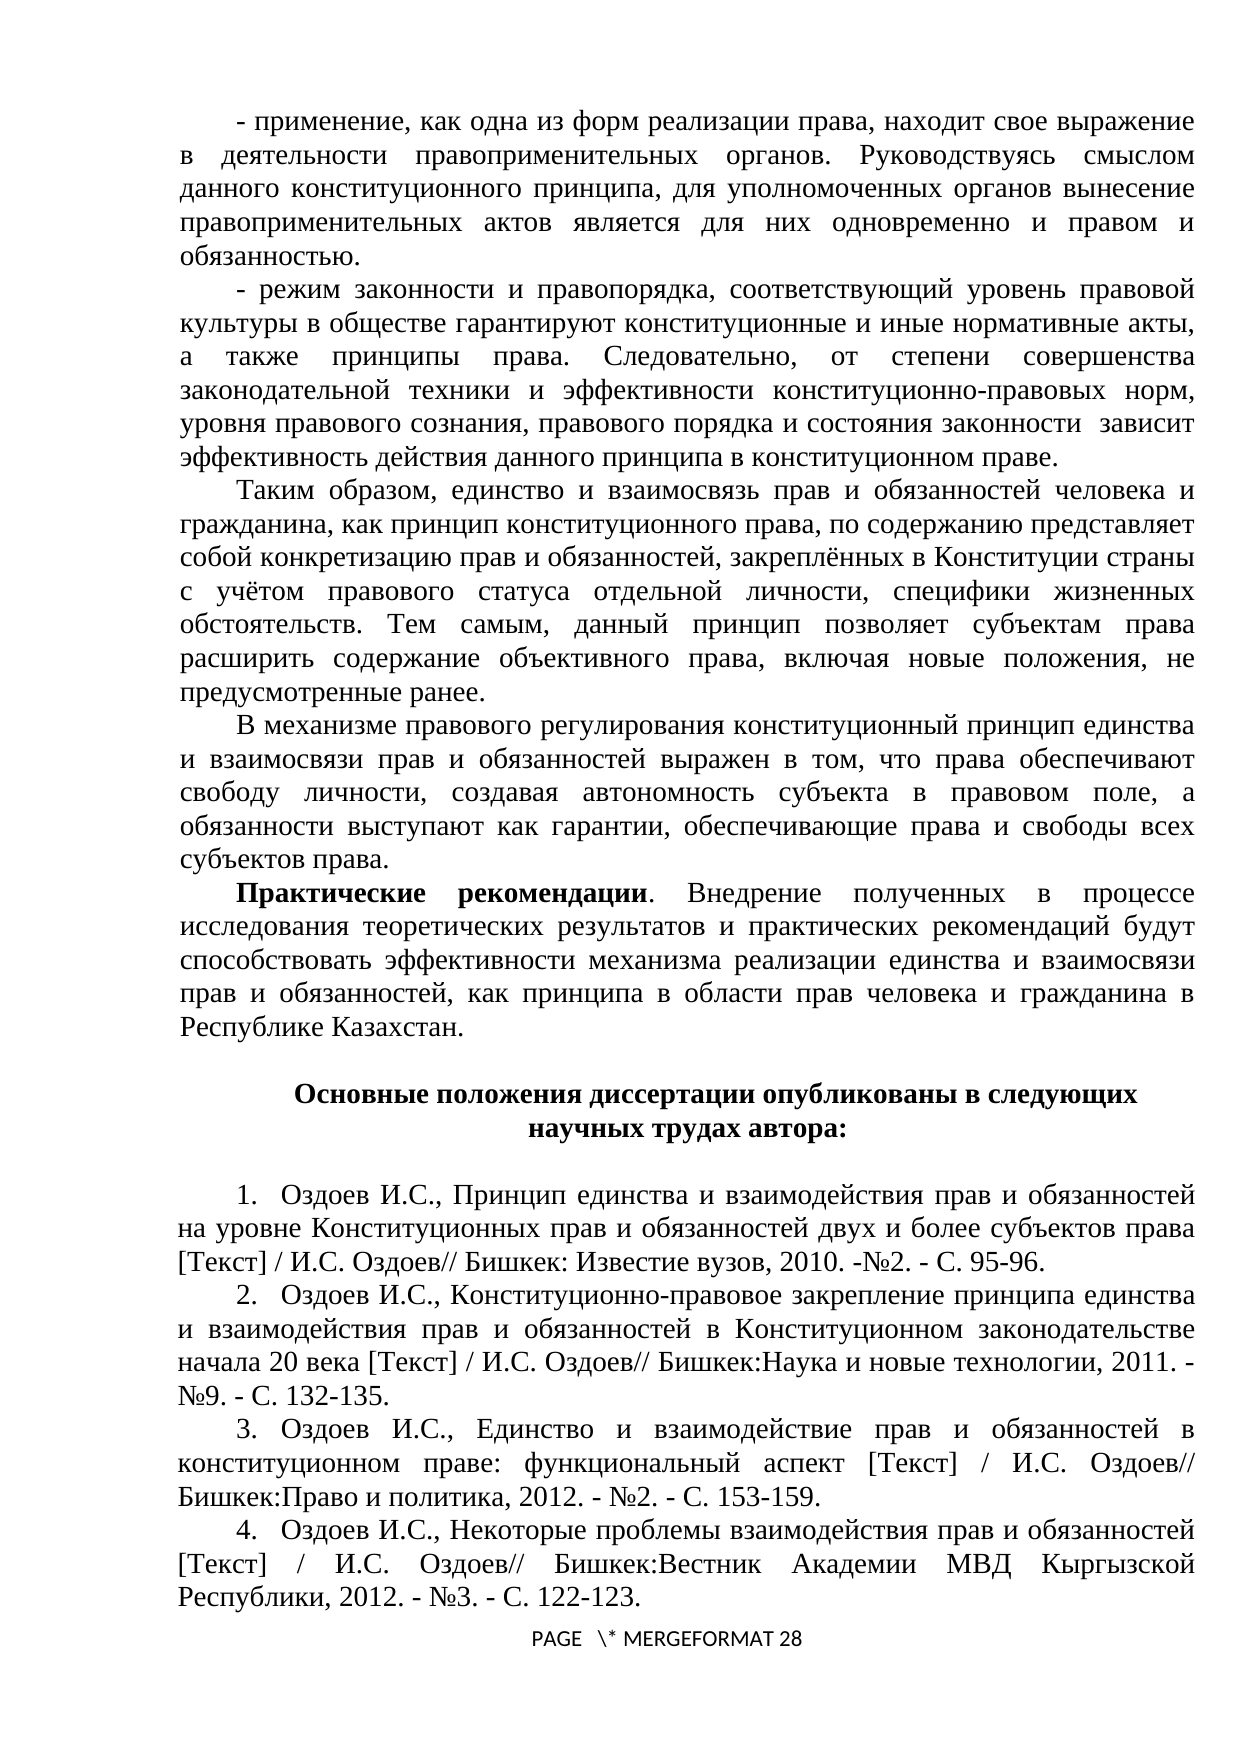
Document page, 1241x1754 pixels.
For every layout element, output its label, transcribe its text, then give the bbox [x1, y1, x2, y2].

list Оздоев И.С., Конституционно-правовое закрепление принципа единства и взаимодействия прав и обязанностей в Конституционном законодательстве начала 20 века [Текст] / И.С. Оздоев// Бишкек:Наука и новые технологии, 2011. - №9. - С. 132-135. [177, 1277, 1196, 1412]
text - режим законности и правопорядка, соответствующий уровень правовой культуры в обществе гарантируют конституционные и иные нормативные акты, а также принципы права. Следовательно, от степени совершенства законодательной техники и эффективности конституционно-правовых норм, уровня правового сознания, правового порядка и состояния законности зависит эффективность действия данного принципа в конституционном праве. [179, 271, 1196, 472]
text В механизме правового регулирования конституционный принцип единства и взаимосвязи прав и обязанностей выражен в том, что права обеспечивают свободу личности, создавая автономность субъекта в правовом поле, а обязанности выступают как гарантии, обеспечивающие права и свободы всех субъектов права. [179, 707, 1196, 875]
text Основные положения диссертации опубликованы в следующих научных трудах автора: [179, 1076, 1196, 1143]
list Оздоев И.С., Принцип единства и взаимодействия прав и обязанностей на уровне Конституционных прав и обязанностей двух и более субъектов права [Текст] / И.С. Оздоев// Бишкек: Известие вузов, 2010. -№2. - С. 95-96. [177, 1177, 1196, 1277]
text Таким образом, единство и взаимосвязь прав и обязанностей человека и гражданина, как принцип конституционного права, по содержанию представляет собой конкретизацию прав и обязанностей, закреплённых в Конституции страны с учётом правового статуса отдельной личности, специфики жизненных обстоятельств. Тем самым, данный принцип позволяет субъектам права расширить содержание объективного права, включая новые положения, не предусмотренные ранее. [179, 472, 1196, 707]
list Оздоев И.С., Единство и взаимодействие прав и обязанностей в конституционном праве: функциональный аспект [Текст] / И.С. Оздоев// Бишкек:Право и политика, 2012. - №2. - С. 153-159. [177, 1412, 1196, 1512]
list Оздоев И.С., Некоторые проблемы взаимодействия прав и обязанностей [Текст] / И.С. Оздоев// Бишкек:Вестник Академии МВД Кыргызской Республики, 2012. - №3. - С. 122-123. [177, 1512, 1196, 1613]
text Практические рекомендации. Внедрение полученных в процессе исследования теоретических результатов и практических рекомендаций будут способствовать эффективности механизма реализации единства и взаимосвязи прав и обязанностей, как принципа в области прав человека и гражданина в Республике Казахстан. [179, 875, 1196, 1043]
text - применение, как одна из форм реализации права, находит свое выражение в деятельности правоприменительных органов. Руководствуясь смыслом данного конституционного принципа, для уполномоченных органов вынесение правоприменительных актов является для них одновременно и правом и обязанностью. [179, 103, 1196, 271]
